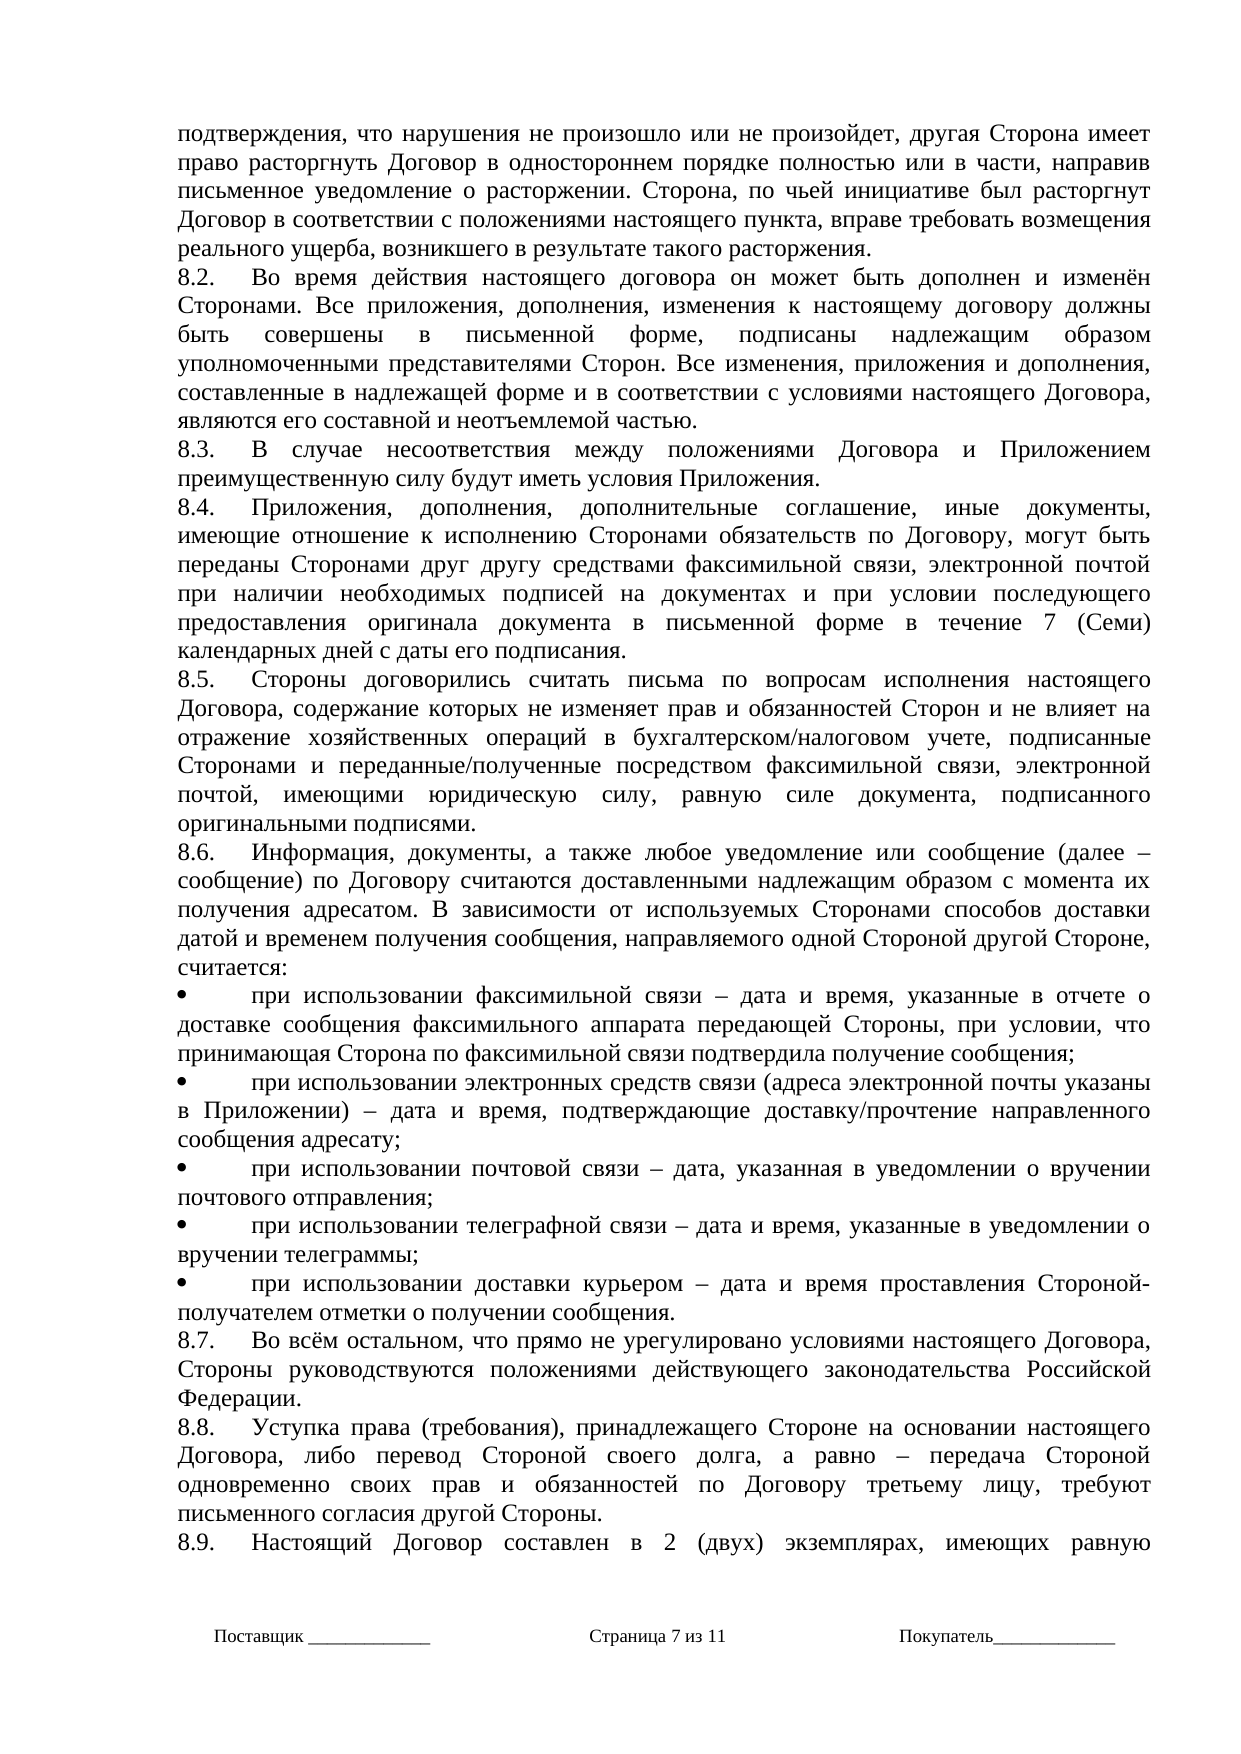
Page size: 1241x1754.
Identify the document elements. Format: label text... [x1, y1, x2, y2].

list при использовании телеграфной связи – дата и время, указанные в уведомлении о вручении телеграммы; [177, 1211, 1152, 1268]
list Уступка права (требования), принадлежащего Стороне на основании настоящего Договора, либо перевод Стороной своего долга, а равно – передача Стороной одновременно своих прав и обязанностей по Договору третьему лицу, требуют письменного согласия другой Стороны. [177, 1412, 1152, 1527]
list Приложения, дополнения, дополнительные соглашение, иные документы, имеющие отношение к исполнению Сторонами обязательств по Договору, могут быть переданы Сторонами друг другу средствами факсимильной связи, электронной почтой при наличии необходимых подписей на документах и при условии последующего предоставления оригинала документа в письменной форме в течение 7 (Семи) календарных дней с даты его подписания. [177, 492, 1152, 664]
list В случае несоответствия между положениями Договора и Приложением преимущественную силу будут иметь условия Приложения. [177, 434, 1152, 492]
list при использовании доставки курьером – дата и время проставления Стороной-получателем отметки о получении сообщения. [177, 1268, 1152, 1326]
list Во время действия настоящего договора он может быть дополнен и изменён Сторонами. Все приложения, дополнения, изменения к настоящему договору должны быть совершены в письменной форме, подписаны надлежащим образом уполномоченными представителями Сторон. Все изменения, приложения и дополнения, составленные в надлежащей форме и в соответствии с условиями настоящего Договора, являются его составной и неотъемлемой частью. [177, 262, 1152, 434]
list при использовании почтовой связи – дата, указанная в уведомлении о вручении почтового отправления; [177, 1153, 1152, 1211]
list Стороны договорились считать письма по вопросам исполнения настоящего Договора, содержание которых не изменяет прав и обязанностей Сторон и не влияет на отражение хозяйственных операций в бухгалтерском/налоговом учете, подписанные Сторонами и переданные/полученные посредством факсимильной связи, электронной почтой, имеющими юридическую силу, равную силе документа, подписанного оригинальными подписями. [177, 664, 1152, 837]
list Информация, документы, а также любое уведомление или сообщение (далее – сообщение) по Договору считаются доставленными надлежащим образом с момента их получения адресатом. В зависимости от используемых Сторонами способов доставки датой и временем получения сообщения, направляемого одной Стороной другой Стороне, считается: [177, 837, 1152, 981]
list Во всём остальном, что прямо не урегулировано условиями настоящего Договора, Стороны руководствуются положениями действующего законодательства Российской Федерации. [177, 1326, 1152, 1412]
list при использовании электронных средств связи (адреса электронной почты указаны в Приложении) – дата и время, подтверждающие доставку/прочтение направленного сообщения адресату; [177, 1067, 1152, 1153]
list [177, 118, 1152, 262]
list при использовании факсимильной связи – дата и время, указанные в отчете о доставке сообщения факсимильного аппарата передающей Стороны, при условии, что принимающая Сторона по факсимильной связи подтвердила получение сообщения; [177, 981, 1152, 1067]
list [177, 1527, 1152, 1556]
